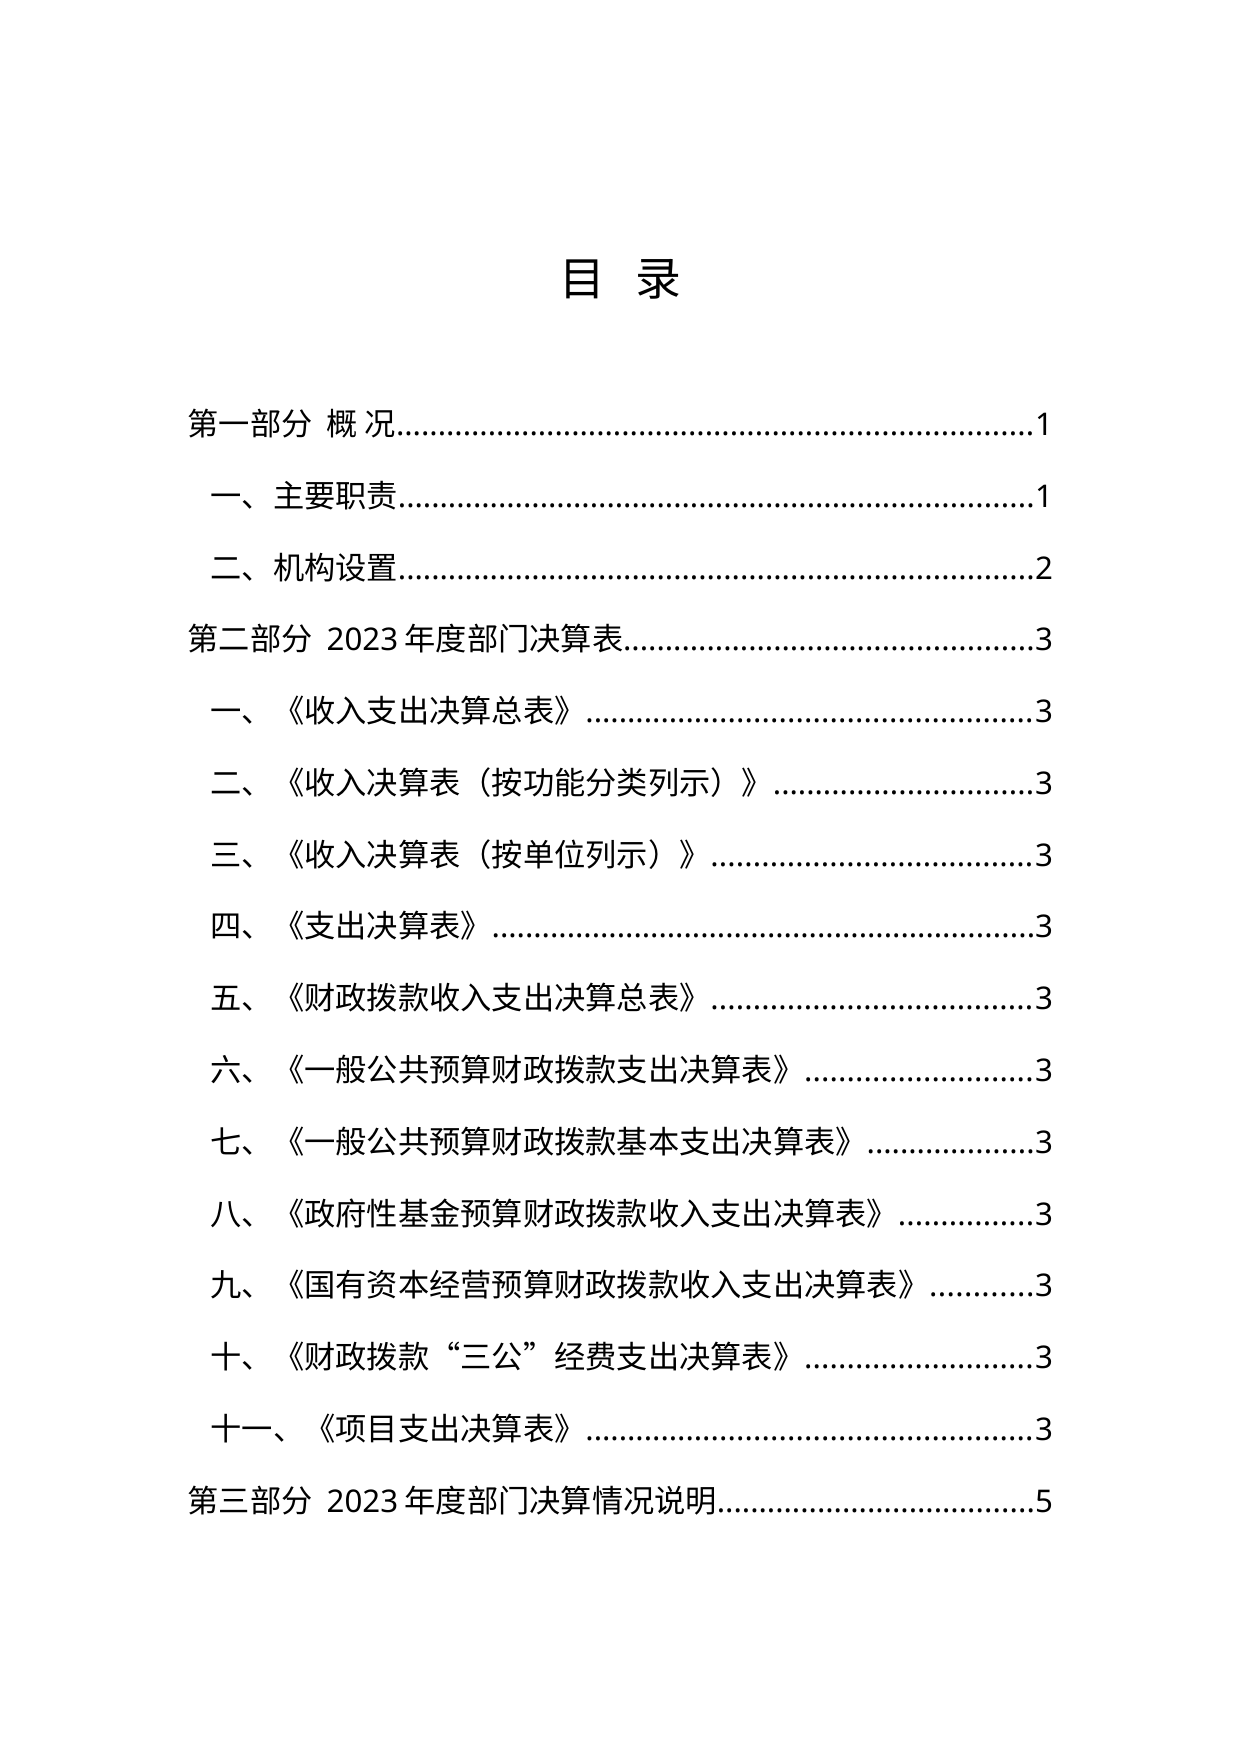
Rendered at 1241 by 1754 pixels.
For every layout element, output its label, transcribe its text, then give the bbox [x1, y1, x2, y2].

text 目 录 [187, 227, 1053, 324]
text 十、《财政拨款“三公”经费支出决算表》 3 [210, 1322, 1053, 1387]
text 三、《收入决算表（按单位列示）》 3 [210, 820, 1053, 885]
text 第一部分 概 况 1 [187, 389, 1053, 454]
text 五、《财政拨款收入支出决算总表》 3 [210, 964, 1053, 1029]
text 二、《收入决算表（按功能分类列示）》 3 [210, 748, 1053, 813]
text 八、《政府性基金预算财政拨款收入支出决算表》 3 [210, 1179, 1053, 1244]
text 一、《收入支出决算总表》 3 [210, 677, 1053, 742]
text 四、《支出决算表》 3 [210, 892, 1053, 957]
text 二、机构设置 2 [210, 533, 1053, 598]
text 十一、《项目支出决算表》 3 [210, 1394, 1053, 1459]
text 第三部分 2023年度部门决算情况说明 5 [187, 1466, 1053, 1531]
text 一、主要职责 1 [210, 461, 1053, 526]
text 六、《一般公共预算财政拨款支出决算表》 3 [210, 1035, 1053, 1100]
text 九、《国有资本经营预算财政拨款收入支出决算表》 3 [210, 1251, 1053, 1316]
text 七、《一般公共预算财政拨款基本支出决算表》 3 [210, 1107, 1053, 1172]
text 第二部分 2023年度部门决算表 3 [187, 605, 1053, 670]
